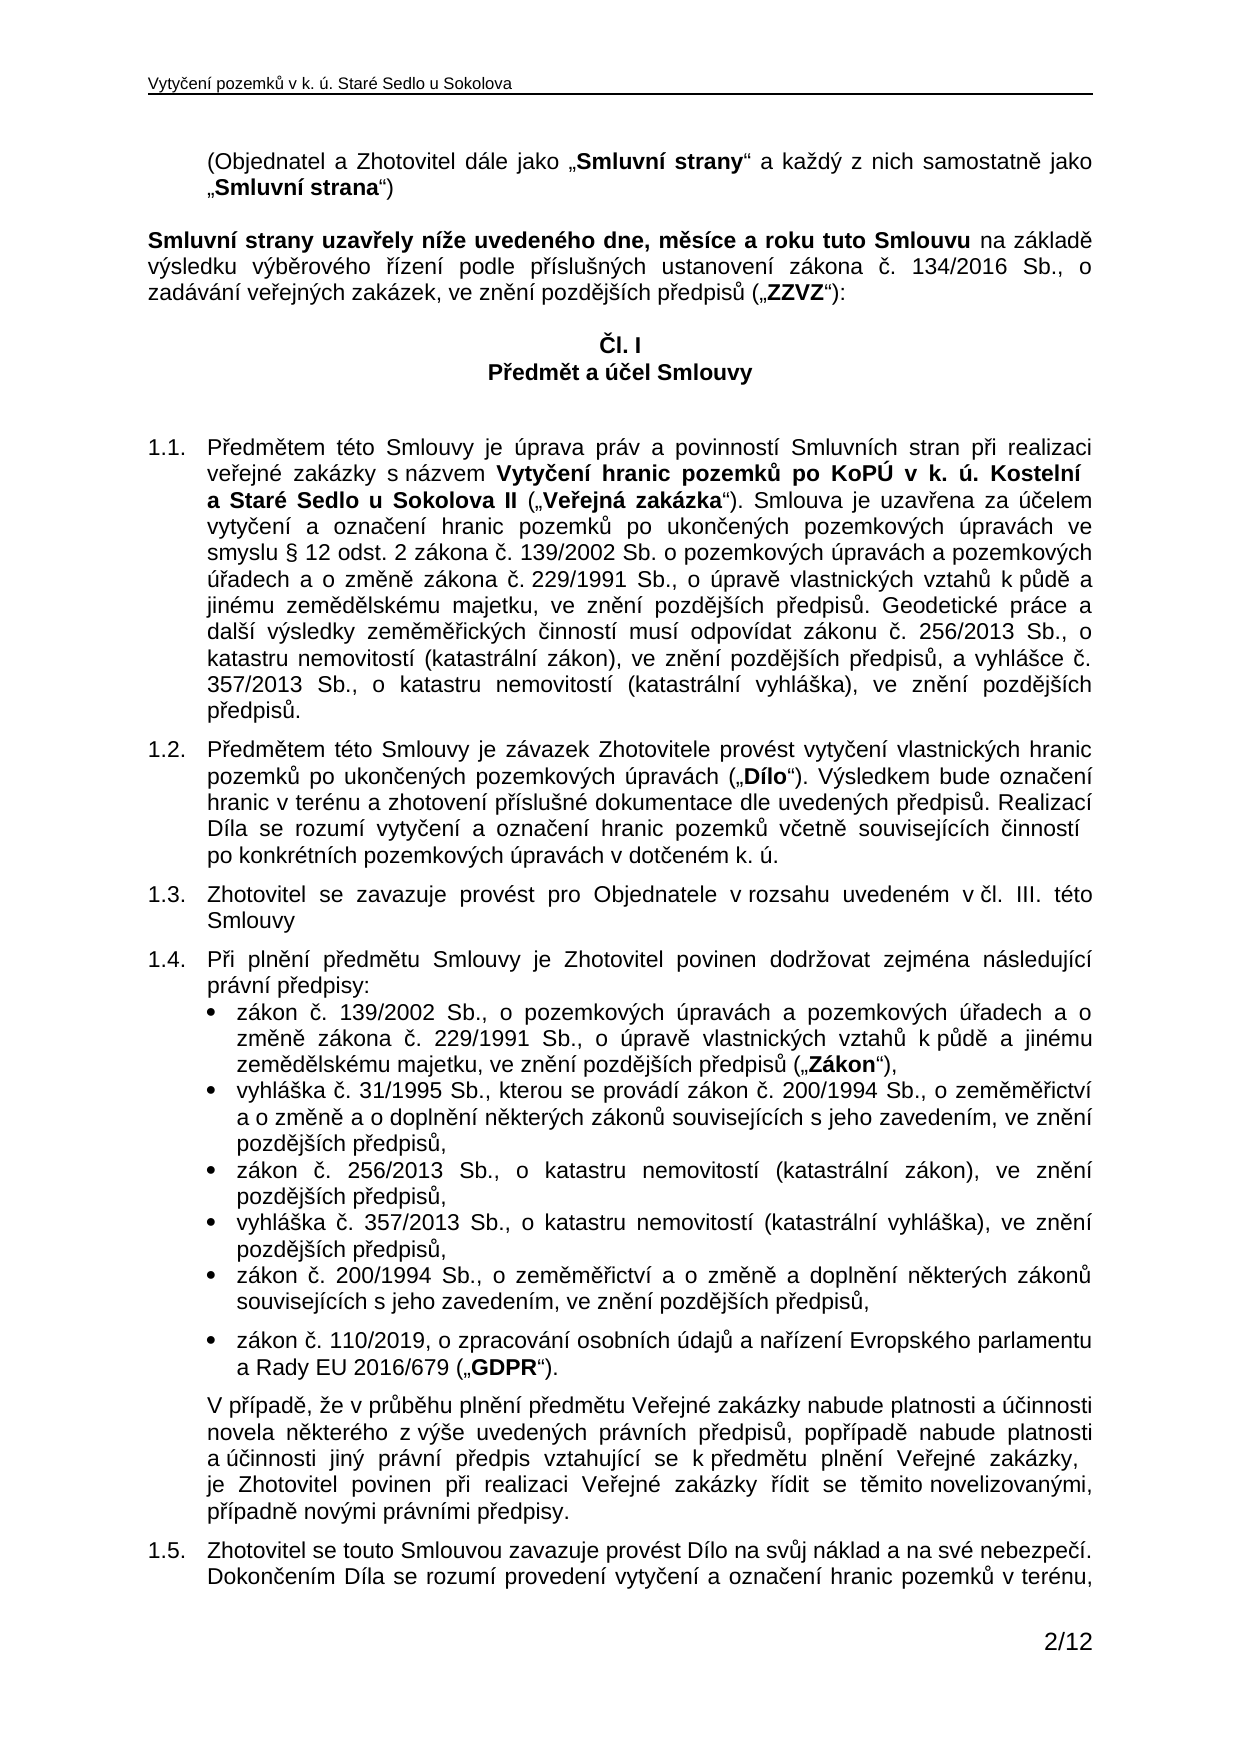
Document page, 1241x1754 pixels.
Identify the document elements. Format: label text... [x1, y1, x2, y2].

text Smluvní strany uzavřely níže uvedeného dne, měsíce a roku tuto Smlouvu na základě výsledku výběrového řízení podle příslušných ustanovení zákona č. 134/2016 Sb., o zadávání veřejných zakázek, ve znění pozdějších předpisů („ZZVZ“): [148, 227, 1093, 306]
text V případě, že v průběhu plnění předmětu Veřejné zakázky nabude platnosti a účinnosti novela některého z výše uvedených právních předpisů, popřípadě nabude platnosti a účinnosti jiný právní předpis vztahující se k předmětu plnění Veřejné zakázky, je Zhotovitel povinen při realizaci Veřejné zakázky řídit se těmito novelizovanými, případně novými právními předpisy. [148, 1392, 1093, 1524]
list Předmětem této Smlouvy je závazek Zhotovitele provést vytyčení vlastnických hranic pozemků po ukončených pozemkových úpravách („Dílo“). Výsledkem bude označení hranic v terénu a zhotovení příslušné dokumentace dle uvedených předpisů. Realizací Díla se rozumí vytyčení a označení hranic pozemků včetně souvisejících činností po konkrétních pozemkových úpravách v dotčeném k. ú. [148, 736, 1093, 868]
list zákon č. 200/1994 Sb., o zeměměřictví a o změně a doplnění některých zákonů souvisejících s jeho zavedením, ve znění pozdějších předpisů, [207, 1262, 1093, 1315]
subtitle Předmět a účel Smlouvy [148, 358, 1093, 385]
text (Objednatel a Zhotovitel dále jako „Smluvní strany“ a každý z nich samostatně jako „Smluvní strana“) [207, 148, 1093, 200]
list vyhláška č. 31/1995 Sb., kterou se provádí zákon č. 200/1994 Sb., o zeměměřictví a o změně a o doplnění některých zákonů souvisejících s jeho zavedením, ve znění pozdějších předpisů, [207, 1077, 1093, 1157]
subtitle Čl. I [148, 332, 1093, 358]
list vyhláška č. 357/2013 Sb., o katastru nemovitostí (katastrální vyhláška), ve znění pozdějších předpisů, [207, 1209, 1093, 1262]
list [148, 1537, 1093, 1589]
list zákon č. 110/2019, o zpracování osobních údajů a nařízení Evropského parlamentu a Rady EU 2016/679 („GDPR“). [207, 1327, 1093, 1380]
list zákon č. 256/2013 Sb., o katastru nemovitostí (katastrální zákon), ve znění pozdějších předpisů, [207, 1157, 1093, 1209]
list Předmětem této Smlouvy je úprava práv a povinností Smluvních stran při realizaci veřejné zakázky s názvem Vytyčení hranic pozemků po KoPÚ v k. ú. Kostelní a Staré Sedlo u Sokolova II („Veřejná zakázka“). Smlouva je uzavřena za účelem vytyčení a označení hranic pozemků po ukončených pozemkových úpravách ve smyslu § 12 odst. 2 zákona č. 139/2002 Sb. o pozemkových úpravách a pozemkových úřadech a o změně zákona č. 229/1991 Sb., o úpravě vlastnických vztahů k půdě a jinému zemědělskému majetku, ve znění pozdějších předpisů. Geodetické práce a další výsledky zeměměřických činností musí odpovídat zákonu č. 256/2013 Sb., o katastru nemovitostí (katastrální zákon), ve znění pozdějších předpisů, a vyhlášce č. 357/2013 Sb., o katastru nemovitostí (katastrální vyhláška), ve znění pozdějších předpisů. [148, 434, 1093, 724]
list Zhotovitel se zavazuje provést pro Objednatele v rozsahu uvedeném v čl. III. této Smlouvy [148, 881, 1093, 933]
list zákon č. 139/2002 Sb., o pozemkových úpravách a pozemkových úřadech a o změně zákona č. 229/1991 Sb., o úpravě vlastnických vztahů k půdě a jinému zemědělskému majetku, ve znění pozdějších předpisů („Zákon“), [207, 998, 1093, 1077]
list Při plnění předmětu Smlouvy je Zhotovitel povinen dodržovat zejména následující právní předpisy: [148, 946, 1093, 998]
